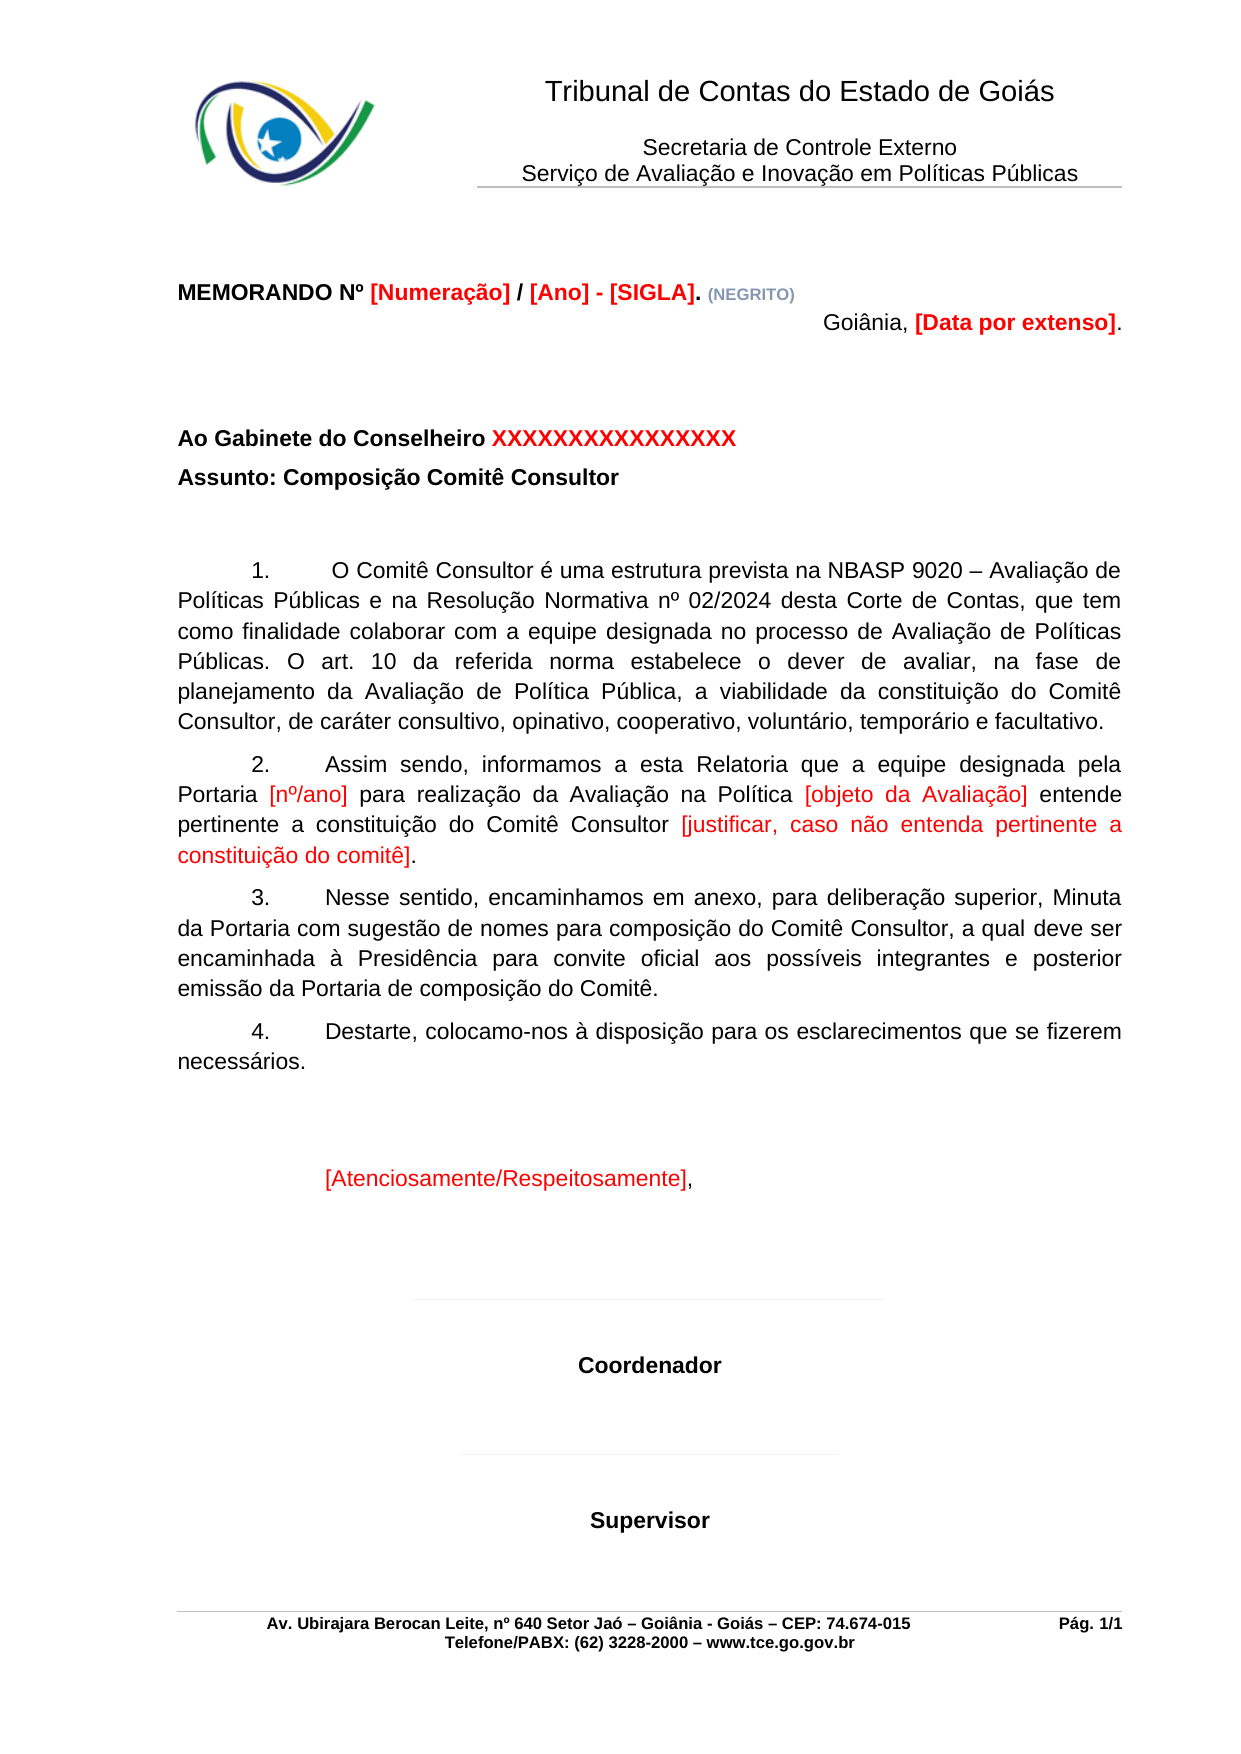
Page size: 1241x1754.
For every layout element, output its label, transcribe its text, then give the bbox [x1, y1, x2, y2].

list Destarte, colocamo-nos à disposição para os esclarecimentos que se fizerem necessários. [177, 1018, 1122, 1074]
text [Atenciosamente/Respeitosamente], [177, 1165, 1122, 1191]
text Coordenador [177, 1352, 1122, 1379]
text MEMORANDO Nº [Numeração] / [Ano] - [SIGLA]. (NEGRITO) [177, 279, 1122, 305]
list O Comitê Consultor é uma estrutura prevista na NBASP 9020 – Avaliação de Políticas Públicas e na Resolução Normativa nº 02/2024 desta Corte de Contas, que tem como finalidade colaborar com a equipe designada no processo de Avaliação de Políticas Públicas. O art. 10 da referida norma estabelece o dever de avaliar, na fase de planejamento da Avaliação de Política Pública, a viabilidade da constituição do Comitê Consultor, de caráter consultivo, opinativo, cooperativo, voluntário, temporário e facultativo. [177, 557, 1122, 734]
list Assim sendo, informamos a esta Relatoria que a equipe designada pela Portaria [nº/ano] para realização da Avaliação na Política [objeto da Avaliação] entende pertinente a constituição do Comitê Consultor [justificar, caso não entenda pertinente a constituição do comitê]. [177, 751, 1122, 868]
picture [188, 74, 380, 193]
text Ao Gabinete do Conselheiro XXXXXXXXXXXXXXXX [177, 424, 1122, 451]
text Supervisor [177, 1507, 1122, 1534]
text Assunto: Composição Comitê Consultor [177, 464, 1181, 490]
list Nesse sentido, encaminhamos em anexo, para deliberação superior, Minuta da Portaria com sugestão de nomes para composição do Comitê Consultor, a qual deve ser encaminhada à Presidência para convite oficial aos possíveis integrantes e posterior emissão da Portaria de composição do Comitê. [177, 884, 1122, 1001]
text Goiânia, [Data por extenso]. [177, 309, 1122, 336]
